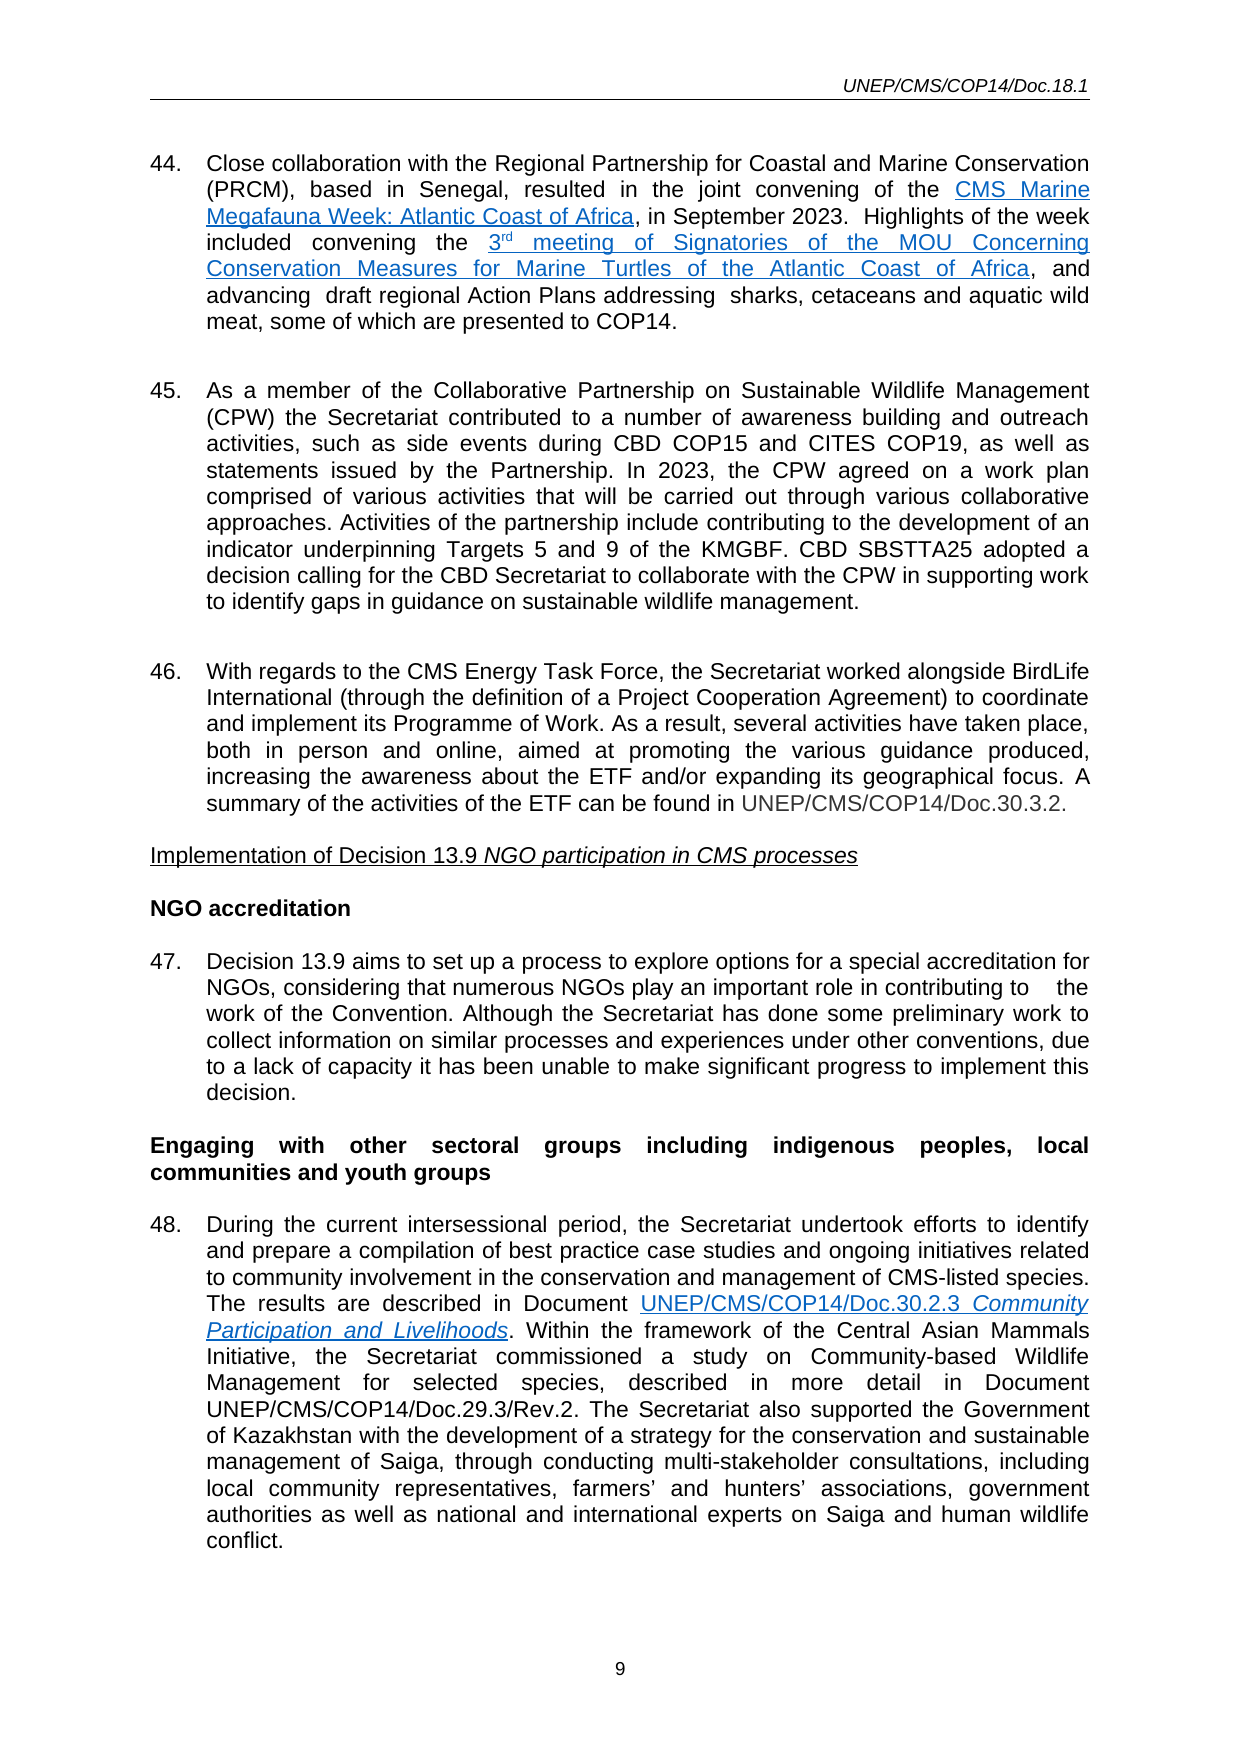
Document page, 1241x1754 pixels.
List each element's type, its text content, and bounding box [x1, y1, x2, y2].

text Implementation of Decision 13.9 NGO participation in CMS processes [150, 842, 1090, 868]
text NGO accreditation [150, 895, 1090, 921]
list With regards to the CMS Energy Task Force, the Secretariat worked alongside BirdLife International (through the definition of a Project Cooperation Agreement) to coordinate and implement its Programme of Work. As a result, several activities have taken place, both in person and online, aimed at promoting the various guidance produced, increasing the awareness about the ETF and/or expanding its geographical focus. A summary of the activities of the ETF can be found in UNEP/CMS/COP14/Doc.30.3.2. [150, 658, 1090, 816]
text Engaging with other sectoral groups including indigenous peoples, local communities and youth groups [150, 1132, 1090, 1185]
list Decision 13.9 aims to set up a process to explore options for a special accreditation for NGOs, considering that numerous NGOs play an important role in contributing to the work of the Convention. Although the Secretariat has done some preliminary work to collect information on similar processes and experiences under other conventions, due to a lack of capacity it has been unable to make significant progress to implement this decision. [150, 948, 1090, 1106]
list As a member of the Collaborative Partnership on Sustainable Wildlife Management (CPW) the Secretariat contributed to a number of awareness building and outreach activities, such as side events during CBD COP15 and CITES COP19, as well as statements issued by the Partnership. In 2023, the CPW agreed on a work plan comprised of various activities that will be carried out through various collaborative approaches. Activities of the partnership include contributing to the development of an indicator underpinning Targets 5 and 9 of the KMGBF. CBD SBSTTA25 adopted a decision calling for the CBD Secretariat to collaborate with the CPW in supporting work to identify gaps in guidance on sustainable wildlife management. [150, 377, 1090, 615]
list During the current intersessional period, the Secretariat undertook efforts to identify and prepare a compilation of best practice case studies and ongoing initiatives related to community involvement in the conservation and management of CMS-listed species. The results are described in Document UNEP/CMS/COP14/Doc.30.2.3 Community Participation and Livelihoods. Within the framework of the Central Asian Mammals Initiative, the Secretariat commissioned a study on Community-based Wildlife Management for selected species, described in more detail in Document . The Secretariat also supported the Government of Kazakhstan with the development of a strategy for the conservation and sustainable management of Saiga, through conducting multi-stakeholder consultations, including local community representatives, farmers’ and hunters’ associations, government authorities as well as national and international experts on Saiga and human wildlife conflict. [150, 1211, 1090, 1554]
list Close collaboration with the Regional Partnership for Coastal and Marine Conservation (PRCM), based in Senegal, resulted in the joint convening of the CMS Marine Megafauna Week: Atlantic Coast of Africa, in September 2023. Highlights of the week included convening the 3rd meeting of Signatories of the MOU Concerning Conservation Measures for Marine Turtles of the Atlantic Coast of Africa, and advancing draft regional Action Plans addressing sharks, cetaceans and aquatic wild meat, some of which are presented to COP14. [150, 150, 1090, 334]
